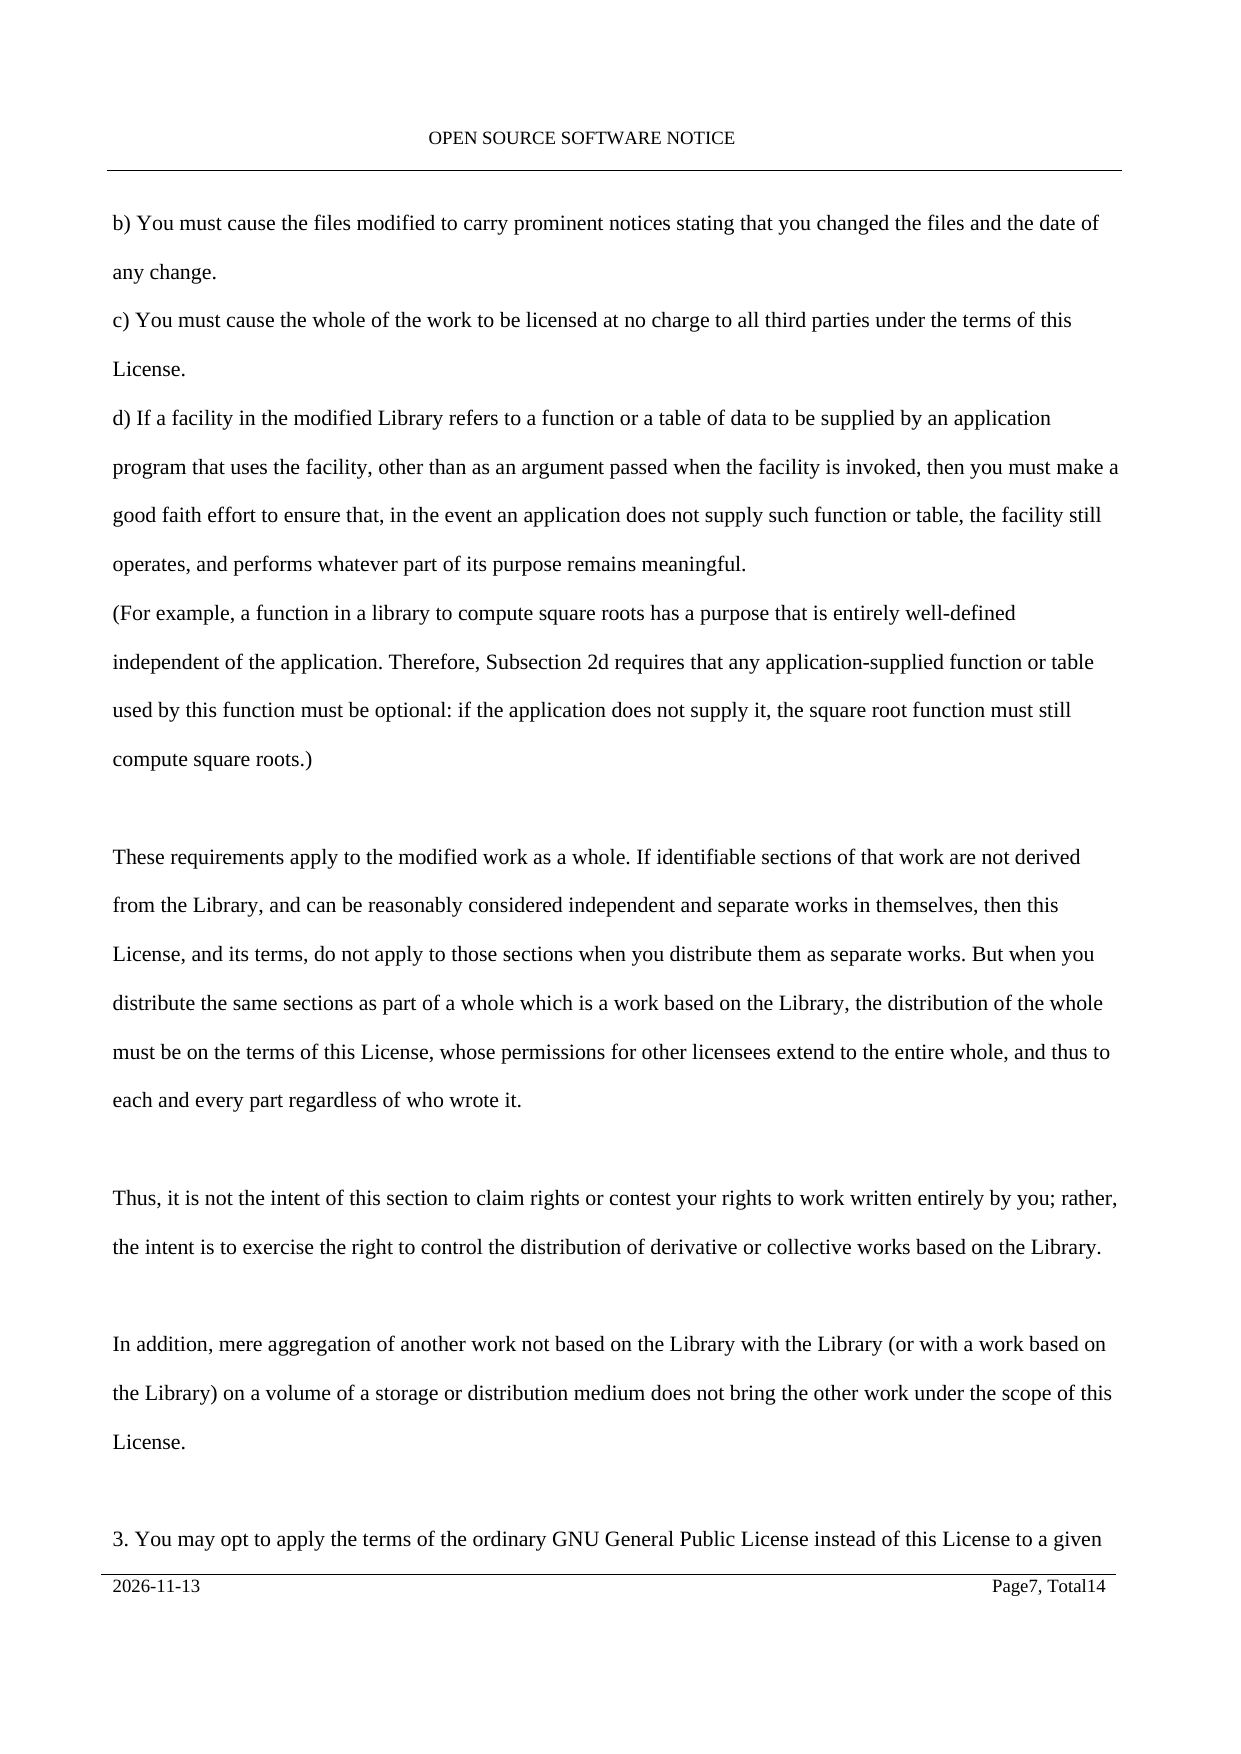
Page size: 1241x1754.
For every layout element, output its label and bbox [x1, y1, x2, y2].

text [112, 206, 1128, 1555]
